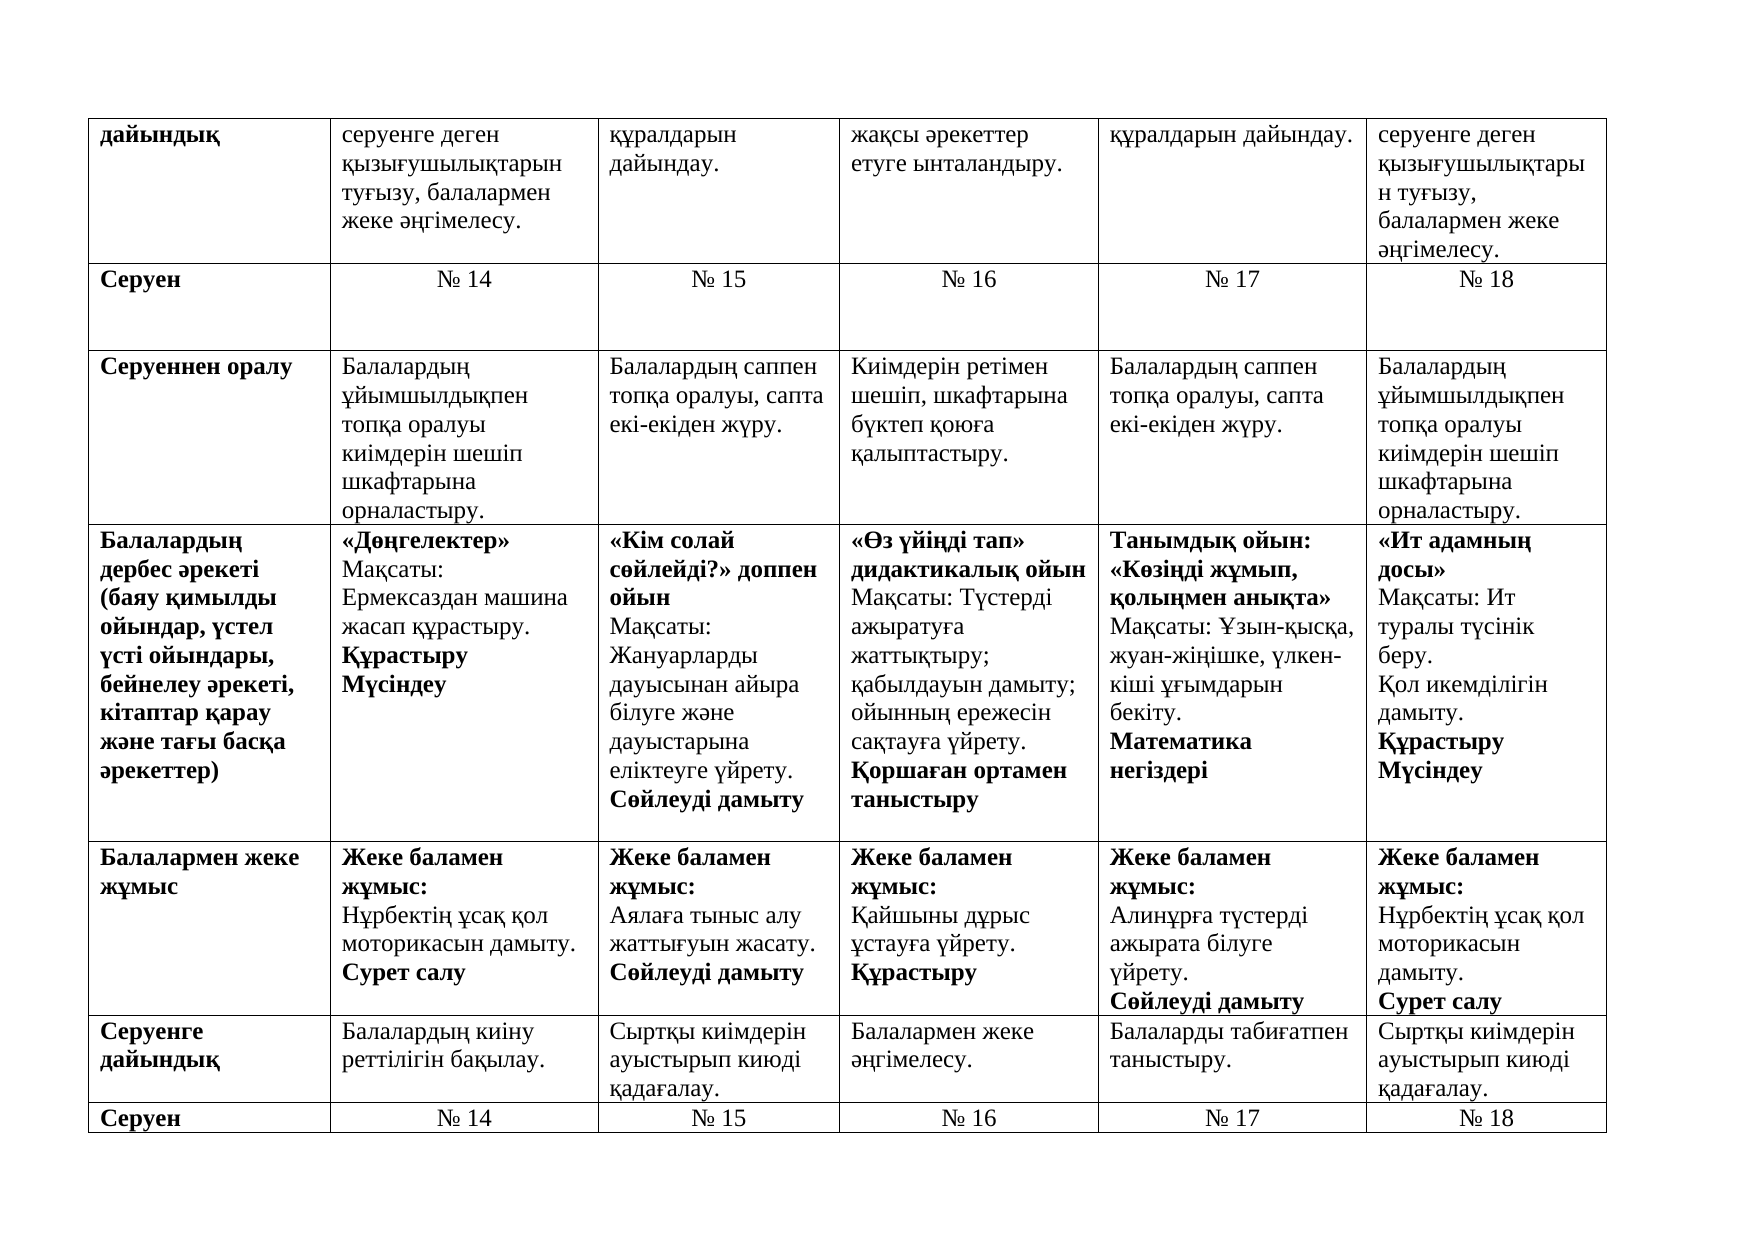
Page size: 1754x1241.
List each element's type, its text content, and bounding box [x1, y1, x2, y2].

table_cell «Кім солай сөйлейді?» доппен ойын Мақсаты: Жануарларды дауысынан айыра білуге және дауыстарына еліктеуге үйрету. Сөйлеуді дамыту [599, 525, 839, 841]
table_cell Жеке баламен жұмыс: Аялаға тыныс алу жаттығуын жасату. Сөйлеуді дамыту [599, 842, 839, 1015]
table_cell № 14 [331, 264, 598, 350]
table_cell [1367, 119, 1606, 263]
table_cell Серуен [89, 264, 330, 350]
table_cell № 17 [1099, 1103, 1366, 1132]
table_cell Серуенге дайындық [89, 119, 330, 263]
table_cell № 16 [840, 264, 1098, 350]
table_cell Танымдық ойын: «Көзіңді жұмып, қолыңмен анықта» Мақсаты: Ұзын-қысқа, жуан-жіңішке, үлкен-кіші ұғымдарын бекіту. Математика негіздері [1099, 525, 1366, 841]
table_cell Балалардың киіну реттілігін бақылау. [331, 1016, 598, 1102]
table_cell № 15 [599, 264, 839, 350]
table_cell Балалардың ұйымшылдықпен топқа оралуы киімдерін шешіп шкафтарына орналастыру. [1367, 351, 1606, 524]
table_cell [331, 119, 598, 263]
table_cell Серуен [89, 1103, 330, 1132]
table_cell № 17 [1099, 264, 1366, 350]
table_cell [1099, 119, 1366, 263]
table_cell № 15 [599, 1103, 839, 1132]
table_cell Жеке баламен жұмыс: Нұрбектің ұсақ қол моторикасын дамыту. Сурет салу [1367, 842, 1606, 1015]
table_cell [840, 119, 1098, 263]
table_cell Балалармен жеке әңгімелесу. [840, 1016, 1098, 1102]
table_cell Серуеннен оралу [89, 351, 330, 524]
table_cell Балалардың саппен топқа оралуы, сапта екі-екіден жүру. [1099, 351, 1366, 524]
table_cell Балалардың саппен топқа оралуы, сапта екі-екіден жүру. [599, 351, 839, 524]
table_cell № 14 [331, 1103, 598, 1132]
table_cell Балалармен жеке жұмыс [89, 842, 330, 1015]
table_cell Жеке баламен жұмыс: Алинұрға түстерді ажырата білуге үйрету. Сөйлеуді дамыту [1099, 842, 1366, 1015]
table_cell № 18 [1367, 1103, 1606, 1132]
table_cell «Дөңгелектер» Мақсаты: Ермексаздан машина жасап құрастыру. Құрастыру Мүсіндеу [331, 525, 598, 841]
table_cell Жеке баламен жұмыс: Қайшыны дұрыс ұстауға үйрету. Құрастыру [840, 842, 1098, 1015]
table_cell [599, 119, 839, 263]
table_cell Жеке баламен жұмыс: Нұрбектің ұсақ қол моторикасын дамыту. Сурет салу [331, 842, 598, 1015]
table_cell «Ит адамның досы» Мақсаты: Ит туралы түсінік беру. Қол икемділігін дамыту. Құрастыру Мүсіндеу [1367, 525, 1606, 841]
table_cell Киімдерін ретімен шешіп, шкафтарына бүктеп қоюға қалыптастыру. [840, 351, 1098, 524]
table_cell Балалардың дербес әрекеті (баяу қимылды ойындар, үстел үсті ойындары, бейнелеу әрекеті, кітаптар қарау және тағы басқа әрекеттер) [89, 525, 330, 841]
table_cell «Өз үйіңді тап» дидактикалық ойын Мақсаты: Түстерді ажыратуға жаттықтыру; қабылдауын дамыту; ойынның ережесін сақтауға үйрету. Қоршаған ортамен таныстыру [840, 525, 1098, 841]
table_cell Балалардың ұйымшылдықпен топқа оралуы киімдерін шешіп шкафтарына орналастыру. [331, 351, 598, 524]
table_cell Балаларды табиғатпен таныстыру. [1099, 1016, 1366, 1102]
table_cell Сыртқы киімдерін ауыстырып киюді қадағалау. [1367, 1016, 1606, 1102]
table_cell Серуенге дайындық [89, 1016, 330, 1102]
table_cell Сыртқы киімдерін ауыстырып киюді қадағалау. [599, 1016, 839, 1102]
table_cell № 16 [840, 1103, 1098, 1132]
table_cell № 18 [1367, 264, 1606, 350]
